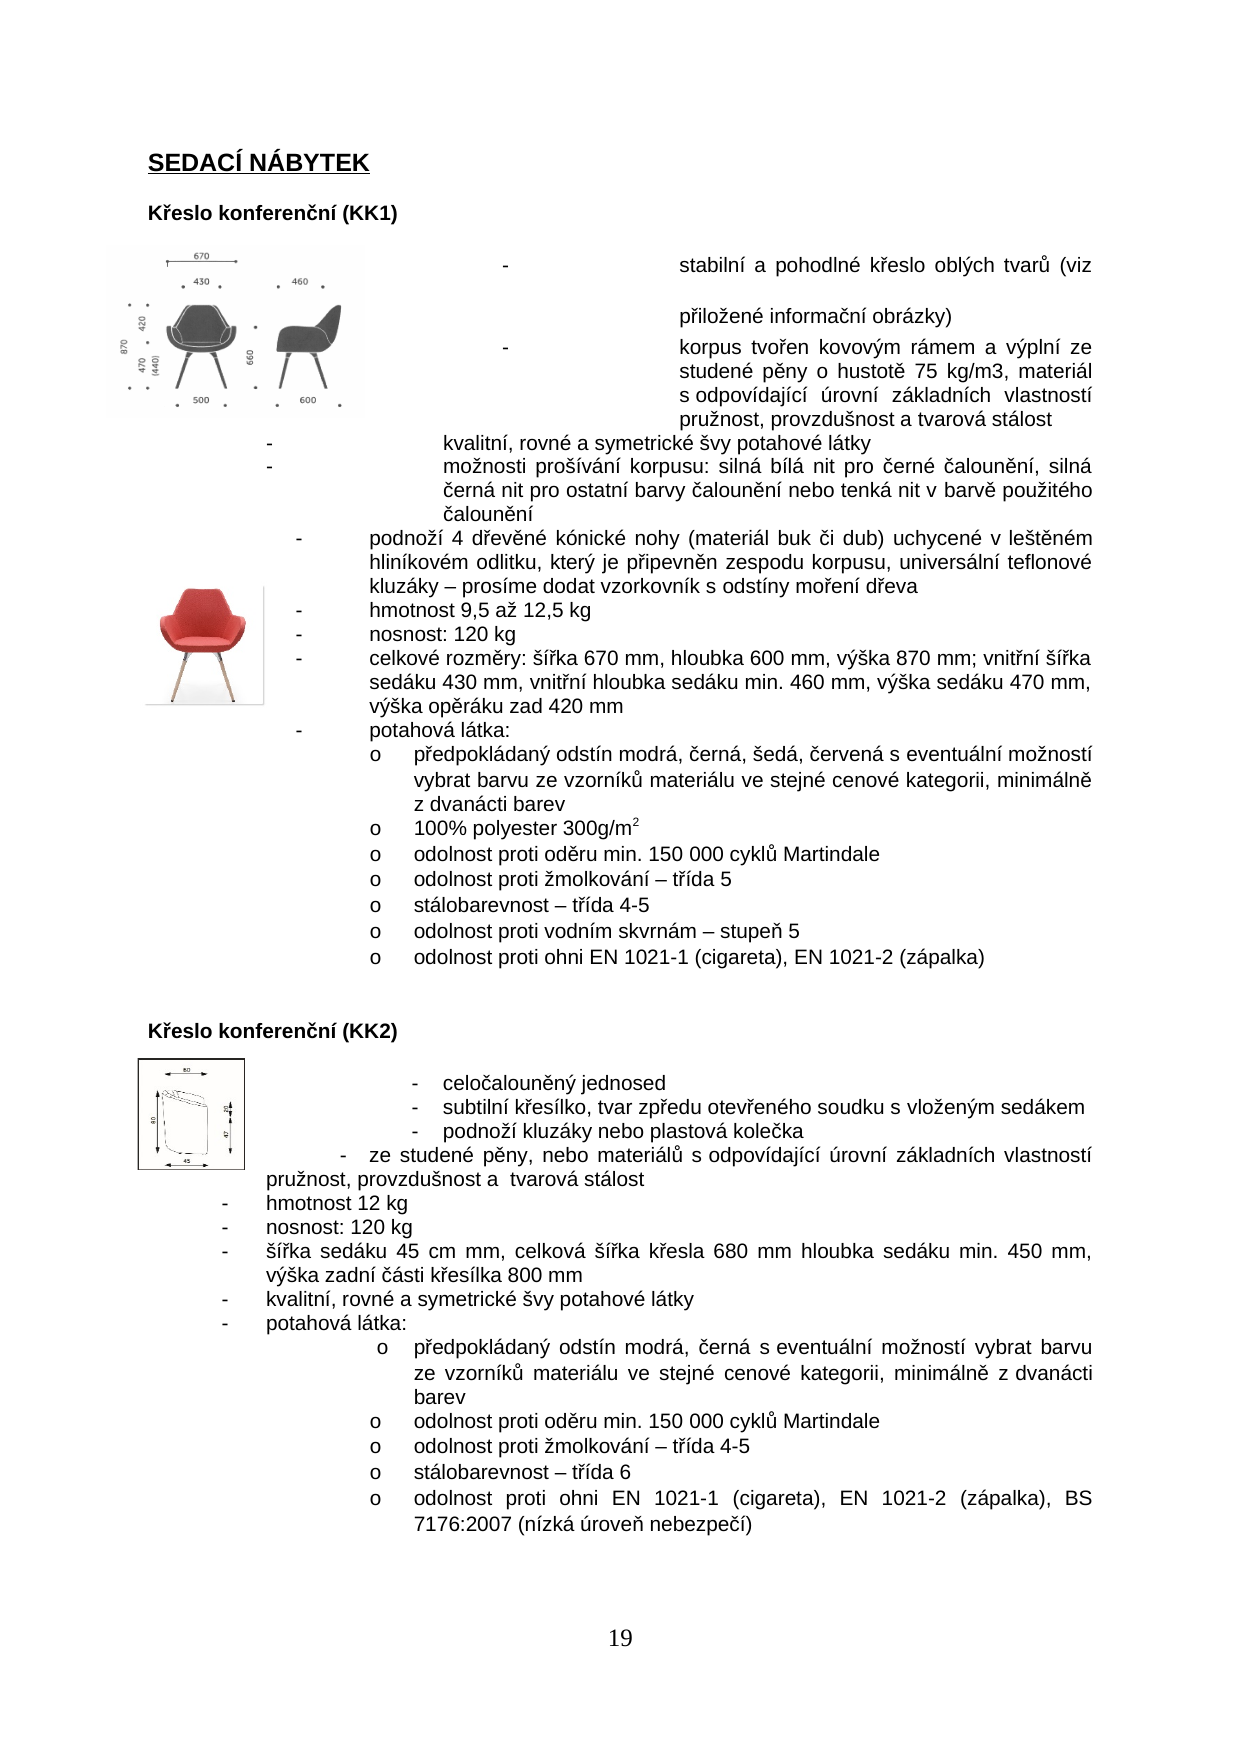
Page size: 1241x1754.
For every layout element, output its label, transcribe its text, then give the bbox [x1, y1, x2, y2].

list subtilní křesílko, tvar zpředu otevřeného soudku s vloženým sedákem [245, 1095, 1093, 1119]
list předpokládaný odstín modrá, černá, šedá, červená s eventuální možností vybrat barvu ze vzorníků materiálu ve stejné cenové kategorii, minimálně z dvanácti barev [369, 742, 1093, 816]
list odolnost proti žmolkování – třída 5 [369, 867, 1093, 893]
list předpokládaný odstín modrá, černá s eventuální možností vybrat barvu ze vzorníků materiálu ve stejné cenové kategorii, minimálně z dvanácti barev [376, 1335, 1093, 1408]
list stálobarevnost – třída 6 [369, 1460, 1093, 1486]
text Křeslo konferenční (KK1) [148, 200, 1093, 224]
list šířka sedáku 45 cm mm, celková šířka křesla 680 mm hloubka sedáku min. 450 mm, výška zadní části křesílka 800 mm [221, 1239, 1093, 1287]
list podnoží kluzáky nebo plastová kolečka [245, 1119, 1093, 1143]
list celočalouněný jednosed [245, 1071, 1093, 1095]
list potahová látka: [295, 718, 1093, 742]
list kvalitní, rovné a symetrické švy potahové látky [266, 430, 1093, 454]
list odolnost proti ohni EN 1021-1 (cigareta), EN 1021-2 (zápalka), BS 7176:2007 (nízká úroveň nebezpečí) [369, 1486, 1093, 1536]
list podnoží 4 dřevěné kónické nohy (materiál buk či dub) uchycené v leštěném hliníkovém odlitku, který je připevněn zespodu korpusu, universální teflonové kluzáky – prosíme dodat vzorkovník s odstíny moření dřeva [295, 526, 1093, 598]
list odolnost proti oděru min. 150 000 cyklů Martindale [369, 1408, 1093, 1434]
list korpus tvořen kovovým rámem a výplní ze studené pěny o hustotě 75 kg/m3, materiál s odpovídající úrovní základních vlastností pružnost, provzdušnost a tvarová stálost [266, 334, 1093, 430]
list nosnost: 120 kg [221, 1215, 1093, 1239]
list potahová látka: [221, 1311, 1093, 1335]
list ze studené pěny, nebo materiálů s odpovídající úrovní základních vlastností pružnost, provzdušnost a tvarová stálost [266, 1143, 1093, 1191]
list hmotnost 12 kg [221, 1191, 1093, 1215]
list kvalitní, rovné a symetrické švy potahové látky [221, 1287, 1093, 1311]
list celkové rozměry: šířka 670 mm, hloubka 600 mm, výška 870 mm; vnitřní šířka sedáku 430 mm, vnitřní hloubka sedáku min. 460 mm, výška sedáku 470 mm, výška opěráku zad 420 mm [295, 646, 1093, 718]
list 100% polyester 300g/m2 [369, 816, 1093, 841]
text Křeslo konferenční (KK2) [148, 1018, 1093, 1042]
list odolnost proti oděru min. 150 000 cyklů Martindale [369, 841, 1093, 867]
list hmotnost 9,5 až 12,5 kg [295, 598, 1093, 622]
list odolnost proti ohni EN 1021-1 (cigareta), EN 1021-2 (zápalka) [369, 945, 1093, 971]
list stabilní a pohodlné křeslo oblých tvarů (viz přiložené informační obrázky) [365, 253, 1093, 334]
picture [134, 575, 269, 710]
text SEDACÍ NÁBYTEK [148, 148, 1093, 176]
list stálobarevnost – třída 4-5 [369, 893, 1093, 919]
list odolnost proti vodním skvrnám – stupeň 5 [369, 919, 1093, 945]
list možnosti prošívání korpusu: silná bílá nit pro černé čalounění, silná černá nit pro ostatní barvy čalounění nebo tenká nit v barvě použitého čalounění [266, 454, 1093, 526]
list odolnost proti žmolkování – třída 4-5 [369, 1434, 1093, 1460]
list nosnost: 120 kg [295, 622, 1093, 646]
picture [137, 1058, 245, 1170]
